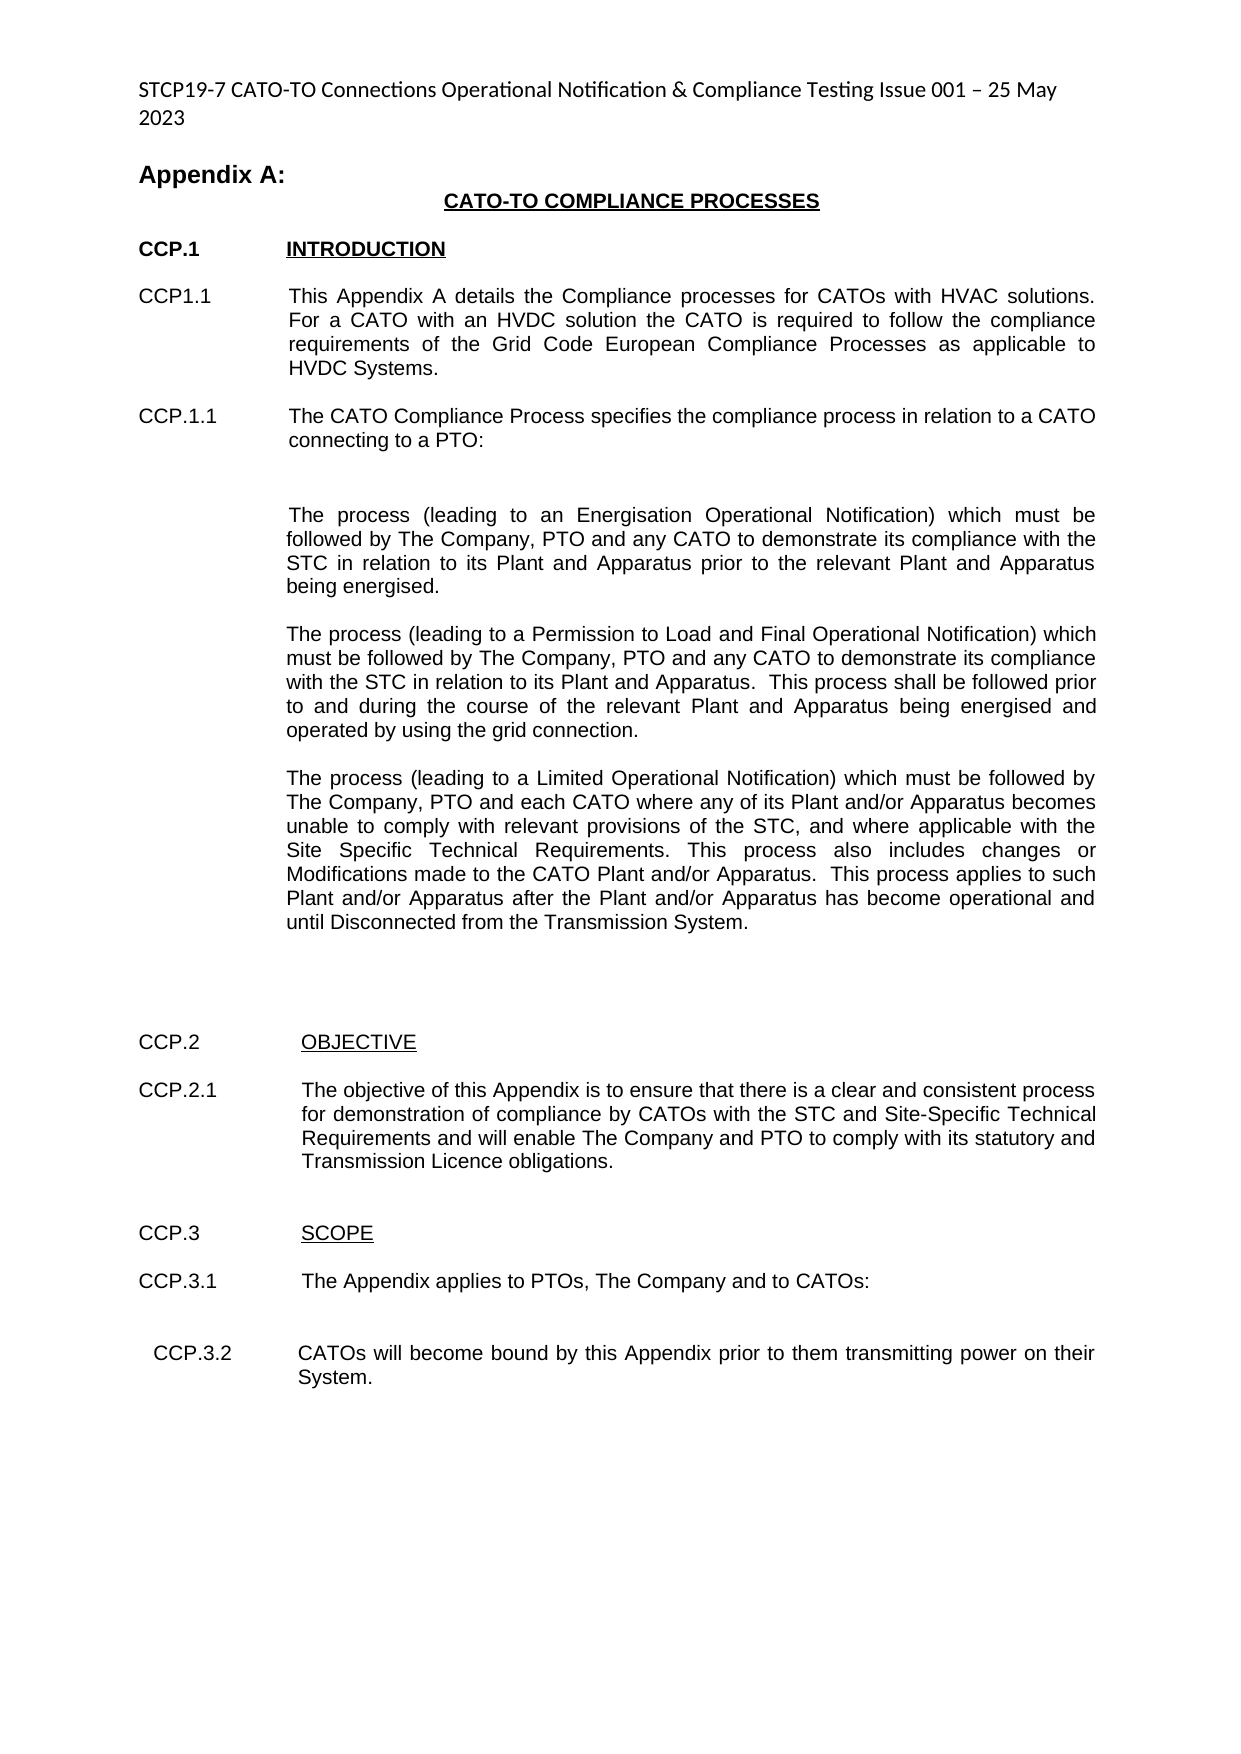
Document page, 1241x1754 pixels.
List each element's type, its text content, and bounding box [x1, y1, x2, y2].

text CCP.2.1 The objective of this Appendix is to ensure that there is a clear and consistent process for demonstration of compliance by CATOs with the STC and Site-Specific Technical Requirements and will enable The Company and PTO to comply with its statutory and Transmission Licence obligations. [138, 1077, 1097, 1173]
text CCP.1.1 The CATO Compliance Process specifies the compliance process in relation to a CATO connecting to a PTO: [138, 404, 1097, 452]
text The process (leading to a Limited Operational Notification) which must be followed by The Company, PTO and each CATO where any of its Plant and/or Apparatus becomes unable to comply with relevant provisions of the STC, and where applicable with the Site Specific Technical Requirements. This process also includes changes or Modifications made to the CATO Plant and/or Apparatus. This process applies to such Plant and/or Apparatus after the Plant and/or Apparatus has become operational and until Disconnected from the Transmission System. [197, 766, 1097, 934]
text The process (leading to a Permission to Load and Final Operational Notification) which must be followed by The Company, PTO and any CATO to demonstrate its compliance with the STC in relation to its Plant and Apparatus. This process shall be followed prior to and during the course of the relevant Plant and Apparatus being energised and operated by using the grid connection. [212, 622, 1097, 742]
text CCP1.1 This Appendix A details the Compliance processes for CATOs with HVAC solutions. For a CATO with an HVDC solution the CATO is required to follow the compliance requirements of the Grid Code European Compliance Processes as applicable to HVDC Systems. [138, 284, 1097, 380]
text The process (leading to an Energisation Operational Notification) which must be followed by The Company, PTO and any CATO to demonstrate its compliance with the STC in relation to its Plant and Apparatus prior to the relevant Plant and Apparatus being energised. [286, 502, 1097, 598]
text CCP.3.2 CATOs will become bound by this Appendix prior to them transmitting power on their System. [153, 1341, 1097, 1389]
text CCP.2 OBJECTIVE [138, 1029, 1097, 1053]
text CCP.3.1 The Appendix applies to PTOs, The Company and to CATOs: [138, 1269, 1097, 1293]
text CATO-TO COMPLIANCE PROCESSES [166, 188, 1097, 212]
text CCP.1 INTRODUCTION [138, 236, 1097, 260]
text Appendix A: [138, 160, 1097, 188]
text CCP.3 SCOPE [138, 1221, 1097, 1245]
